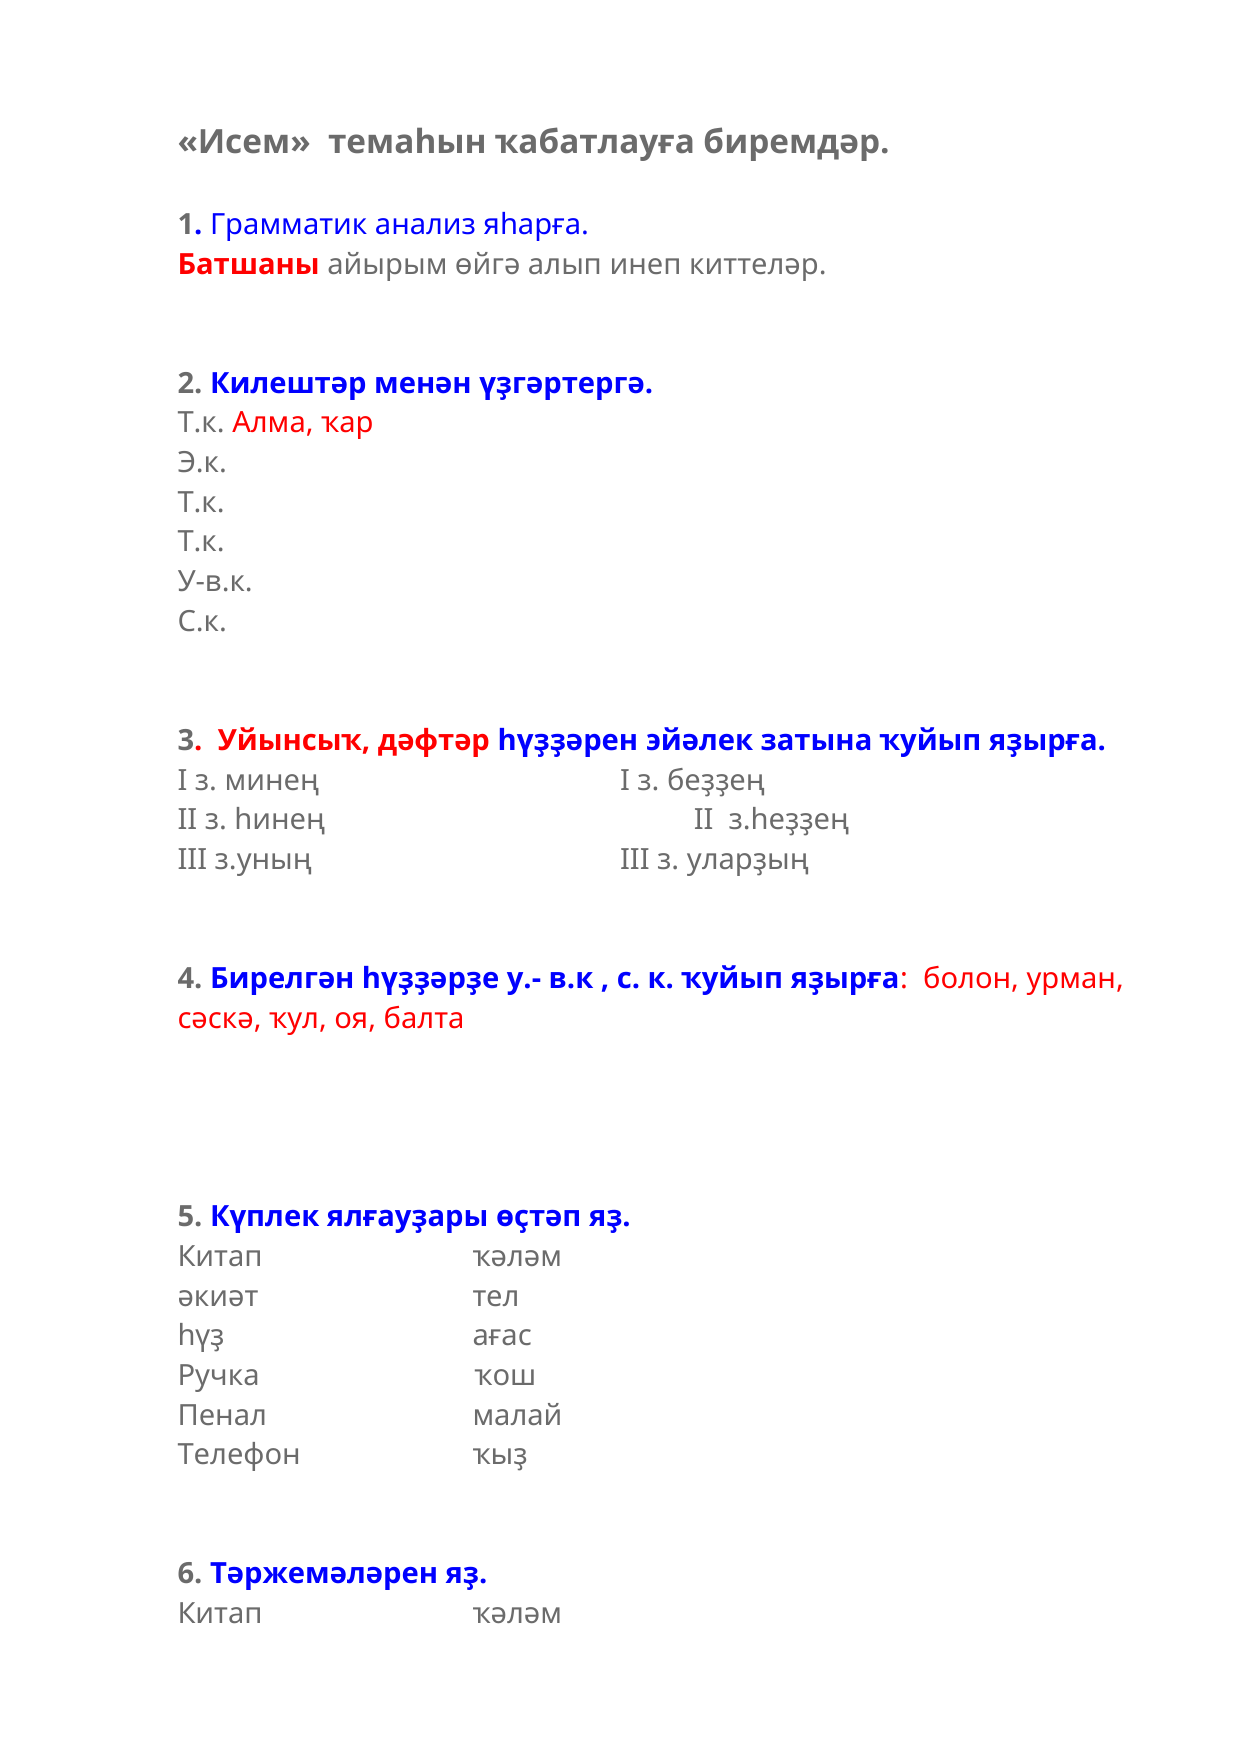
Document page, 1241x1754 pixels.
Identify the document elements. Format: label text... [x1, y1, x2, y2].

text Т.к. [177, 521, 1152, 560]
text 2. Килештәр менән үҙгәртергә. [177, 362, 1152, 402]
text әкиәт тел [177, 1275, 1152, 1314]
text Ручка ҡош [177, 1354, 1152, 1394]
text 4. Бирелгән һүҙҙәрҙе у.- в.к , с. к. ҡуйып яҙырға: болон, урман, сәскә, ҡул, оя, балта [177, 957, 1152, 1037]
text 1. Грамматик анализ яһарға. [177, 203, 1152, 243]
text Пенал малай [177, 1394, 1152, 1433]
text II з. һинең II з.һеҙҙең [177, 798, 1152, 838]
text Китап ҡәләм [177, 1592, 1152, 1632]
text С.к. [177, 600, 1152, 640]
text Т.к. [177, 481, 1152, 521]
text Телефон ҡыҙ [177, 1433, 1152, 1473]
text 5. Күплек ялғауҙары өҫтәп яҙ. [177, 1195, 1152, 1235]
text III з.уның III з. уларҙың [177, 838, 1152, 878]
text Э.к. [177, 441, 1152, 481]
text У-в.к. [177, 560, 1152, 600]
text Китап ҡәләм [177, 1235, 1152, 1275]
text Батшаны айырым өйгә алып инеп киттеләр. [177, 243, 1152, 283]
text 3. Уйынсыҡ, дәфтәр һүҙҙәрен эйәлек затына ҡуйып яҙырға. [177, 719, 1152, 759]
text һүҙ ағас [177, 1314, 1152, 1354]
text 6. Тәржемәләрен яҙ. [177, 1553, 1152, 1592]
text «Исем» темаһын ҡабатлауға биремдәр. [177, 118, 1152, 163]
text Т.к. Алма, ҡар [177, 402, 1152, 441]
text I з. минең I з. беҙҙең [177, 759, 1152, 798]
